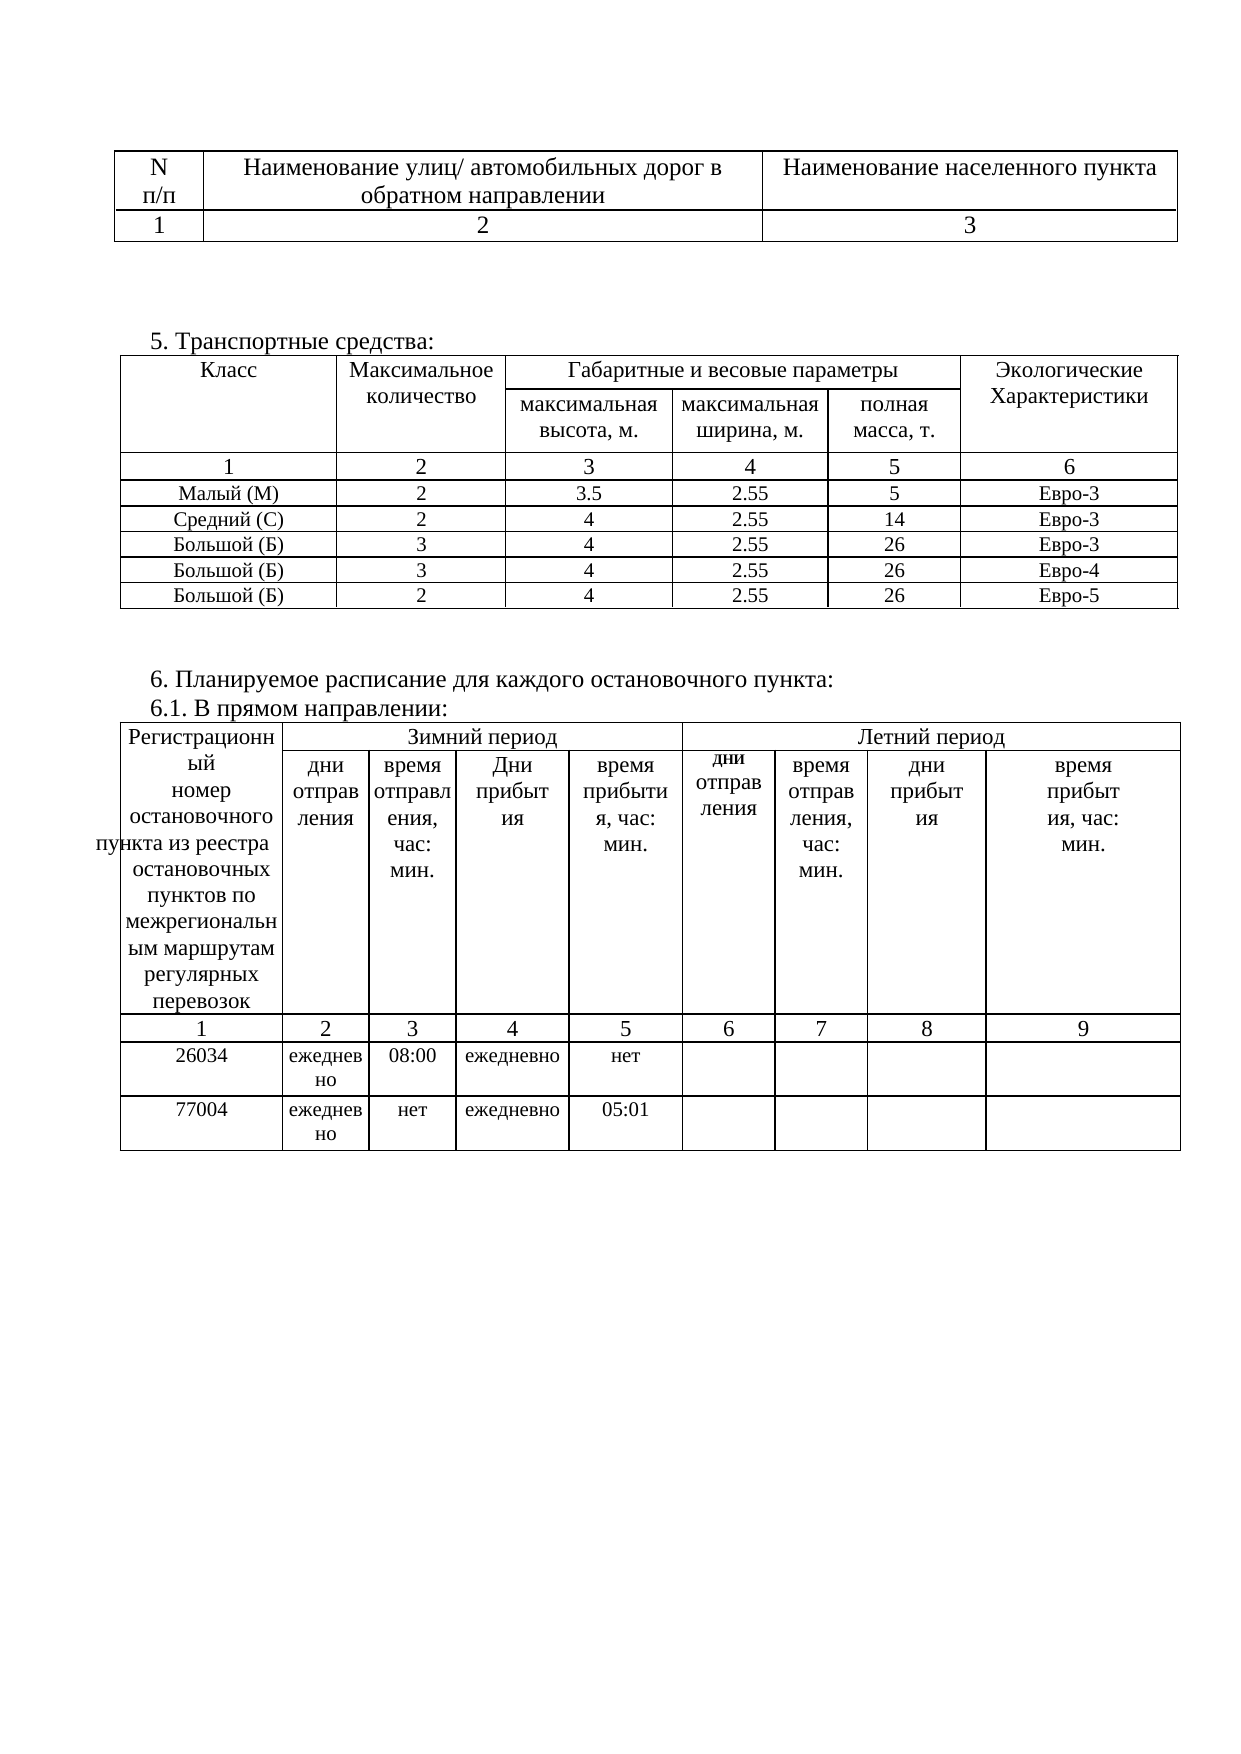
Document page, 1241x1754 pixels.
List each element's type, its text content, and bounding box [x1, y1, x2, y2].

table_cell 2.55 [673, 507, 827, 531]
table_cell Евро-4 [961, 558, 1177, 582]
table_cell [987, 1097, 1180, 1150]
table_cell 2 [337, 453, 505, 479]
table_cell 5 [829, 481, 960, 505]
table_cell 4 [506, 558, 672, 582]
table_header Экологические Характеристики [961, 356, 1177, 451]
table_cell 2.55 [673, 481, 827, 505]
table_cell 08:00 [370, 1043, 455, 1095]
table_cell 9 [987, 1015, 1180, 1041]
table_cell Евро-3 [961, 532, 1177, 556]
table_cell 3 [763, 209, 1177, 241]
table_cell Евро-3 [961, 507, 1177, 531]
table_cell 6 [961, 453, 1177, 479]
table_cell 2 [337, 583, 505, 607]
table_cell 2 [337, 481, 505, 505]
table_cell 2 [283, 1015, 368, 1041]
table_cell ежедневно [283, 1097, 368, 1150]
table_cell 26 [829, 583, 960, 607]
table_cell максимальная высота, м. [506, 390, 672, 451]
table_cell 7 [776, 1015, 867, 1041]
table_cell 1 [121, 453, 336, 479]
table_cell 4 [673, 453, 827, 479]
table_header Габаритные и весовые параметры [506, 356, 960, 388]
table_cell 4 [506, 532, 672, 556]
table_header Летний период [683, 723, 1180, 749]
table_cell ежедневно [457, 1043, 568, 1095]
table_cell 5 [829, 453, 960, 479]
table_header Наименование улиц/ автомобильных дорог в обратном направлении [204, 152, 762, 209]
table_cell время отправ ления, час: мин. [776, 751, 867, 1013]
table_cell Дни прибыт ия [457, 751, 568, 1013]
table_cell [868, 1097, 985, 1150]
table_header Максимальное количество [337, 356, 505, 451]
table_cell время прибыт ия, час: мин. [987, 751, 1180, 1013]
table_cell 26 [829, 532, 960, 556]
table_cell дни отправ ления [283, 751, 368, 1013]
table_cell [683, 1097, 774, 1150]
table_cell Евро-5 [961, 583, 1177, 607]
text 5. Транспортные средства: [150, 326, 1090, 355]
table_cell 77004 [121, 1097, 282, 1150]
table_cell 4 [506, 583, 672, 607]
table_cell 1 [121, 1015, 282, 1041]
table_header Зимний период [283, 723, 682, 749]
table_cell 14 [829, 507, 960, 531]
table_cell полная масса, т. [829, 390, 960, 451]
table_header Наименование населенного пункта [763, 152, 1177, 209]
table_cell 3 [506, 453, 672, 479]
table_cell Большой (Б) [121, 558, 336, 582]
table_cell 5 [570, 1015, 682, 1041]
table_cell ДНИ отправ ления [683, 751, 774, 1013]
table_cell 4 [506, 507, 672, 531]
table_cell дни прибыт ия [868, 751, 985, 1013]
table_cell 3 [337, 532, 505, 556]
table_cell 3 [337, 558, 505, 582]
table_cell [776, 1097, 867, 1150]
table_cell ежедневно [457, 1097, 568, 1150]
table_cell время отправл ения, час: мин. [370, 751, 455, 1013]
table_header Класс [121, 356, 336, 451]
table_cell Большой (Б) [121, 532, 336, 556]
table_cell Малый (М) [121, 481, 336, 505]
table_cell максимальная ширина, м. [673, 390, 827, 451]
table_cell 2 [204, 211, 762, 241]
table_cell 3 [370, 1015, 455, 1041]
table_cell 4 [457, 1015, 568, 1041]
table_cell [868, 1043, 985, 1095]
table_cell 3.5 [506, 481, 672, 505]
text 6. Планируемое расписание для каждого остановочного пункта: [150, 664, 1090, 693]
table_cell Большой (Б) [121, 583, 336, 607]
table_cell 26 [829, 558, 960, 582]
table_cell [776, 1043, 867, 1095]
table_cell 05:01 [570, 1097, 682, 1150]
table_cell 6 [683, 1015, 774, 1041]
table_cell Евро-3 [961, 481, 1177, 505]
table_cell нет [570, 1043, 682, 1095]
text 6.1. В прямом направлении: [150, 693, 1090, 722]
table_cell [987, 1043, 1180, 1095]
table_cell нет [370, 1097, 455, 1150]
table_cell ежедневно [283, 1043, 368, 1095]
table_cell 1 [115, 210, 203, 241]
table_cell время прибыти я, час: мин. [570, 751, 682, 1013]
table_header N п/п [115, 152, 203, 209]
table_cell 2 [337, 507, 505, 531]
table_cell [683, 1043, 774, 1095]
table_header Регистрационный номер остановочного пункта из реестра остановочных пунктов по межрегиональным маршрутам регулярных перевозок [121, 723, 282, 1013]
table_cell 2.55 [673, 583, 827, 607]
table_cell 26034 [121, 1043, 282, 1095]
table_cell Средний (С) [121, 507, 336, 531]
table_cell 8 [868, 1015, 985, 1041]
table_cell 2.55 [673, 532, 827, 556]
table_cell 2.55 [673, 558, 827, 582]
